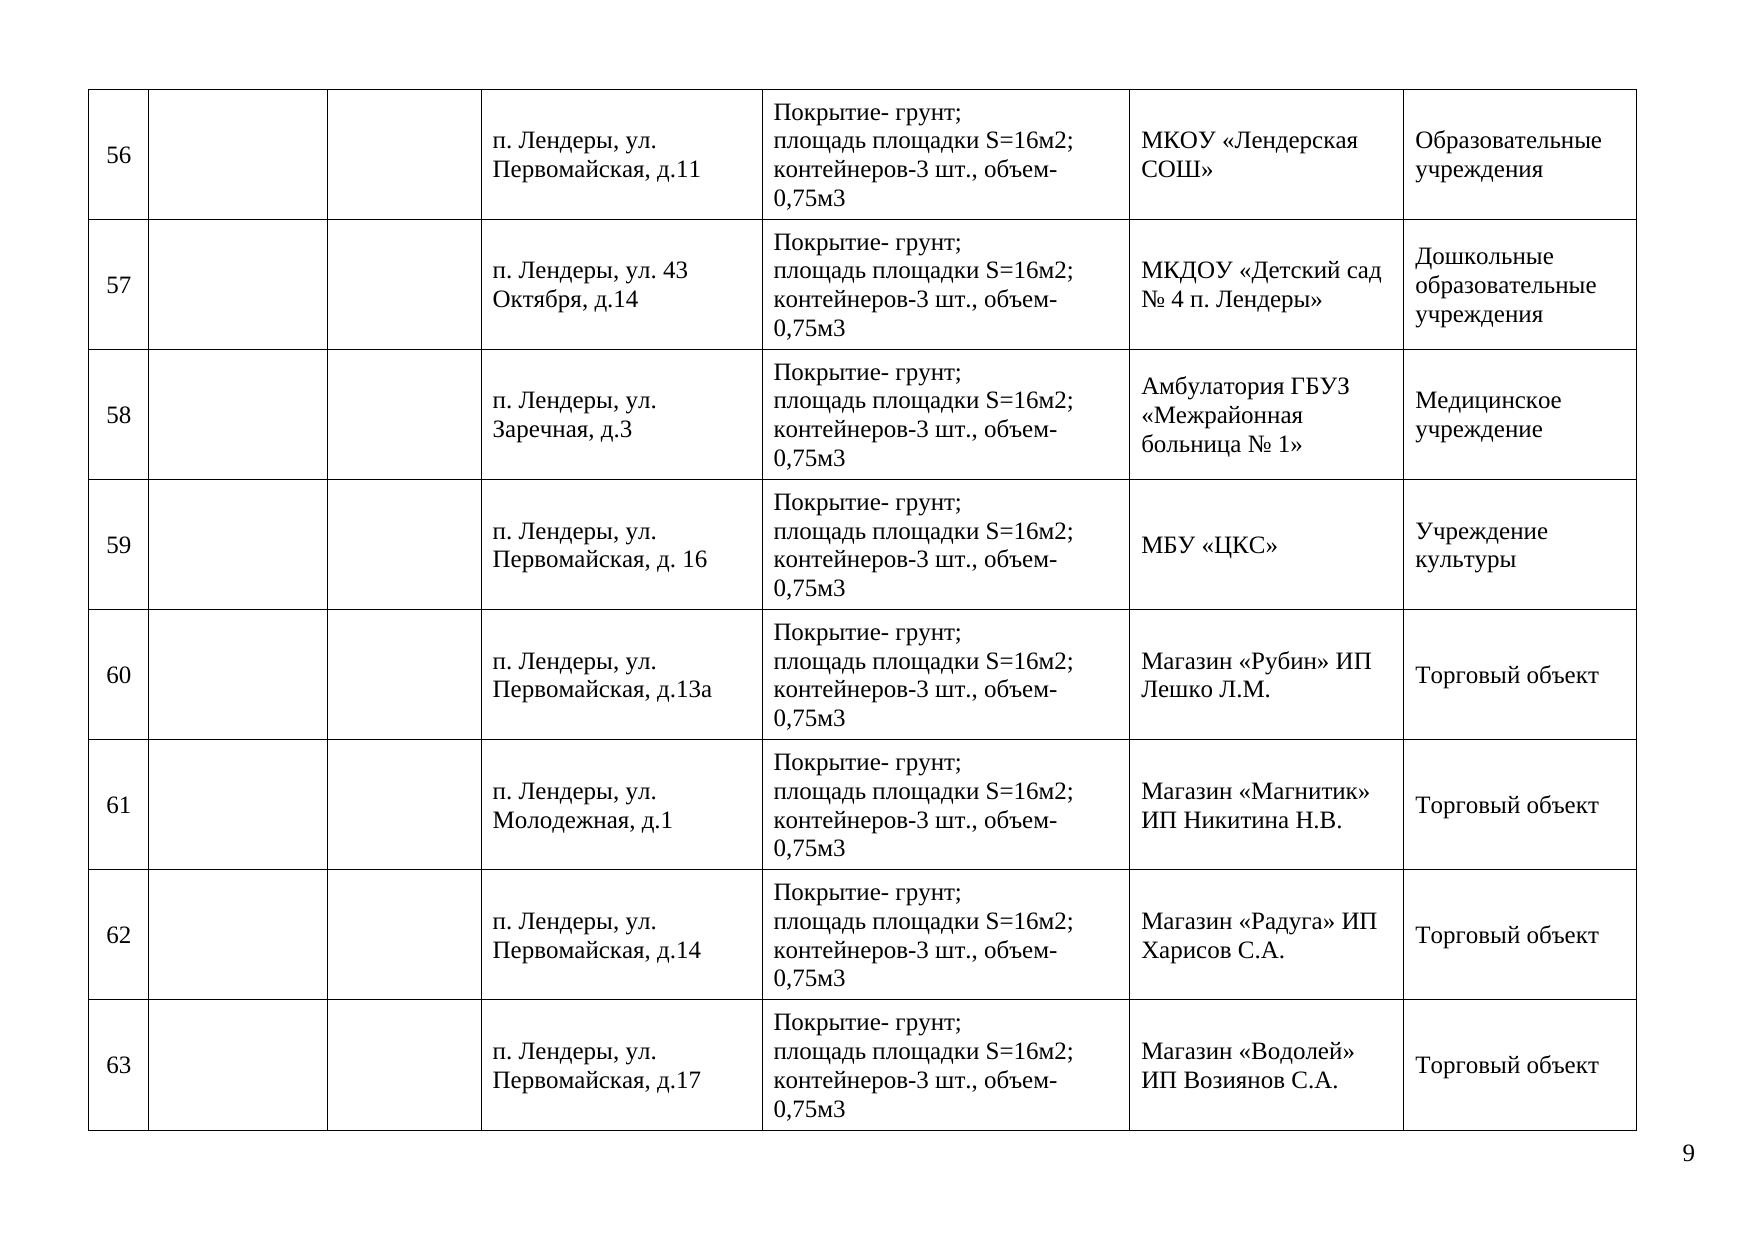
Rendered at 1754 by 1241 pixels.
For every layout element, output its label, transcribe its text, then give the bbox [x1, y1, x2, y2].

table_cell [328, 350, 481, 479]
table_cell Медицинское учреждение [1404, 350, 1636, 479]
table_cell Покрытие- грунт; площадь площадки S=16м2; контейнеров-3 шт., объем-0,75м3 [763, 610, 1129, 739]
table_cell [328, 480, 481, 609]
table_cell [149, 870, 327, 999]
table_cell Магазин «Магнитик» ИП Никитина Н.В. [1130, 740, 1403, 869]
table_cell МБУ «ЦКС» [1130, 480, 1403, 609]
table_cell Амбулатория ГБУЗ «Межрайонная больница № 1» [1130, 350, 1403, 479]
table_cell [328, 740, 481, 869]
table_cell 63 [89, 1000, 148, 1129]
table_cell [328, 90, 481, 219]
table_cell [149, 1000, 327, 1129]
table_cell Магазин «Радуга» ИП Харисов С.А. [1130, 870, 1403, 999]
table_cell Учреждение культуры [1404, 480, 1636, 609]
table_cell 60 [89, 610, 148, 739]
table_cell [328, 1000, 481, 1129]
table_cell 58 [89, 350, 148, 479]
table_cell [149, 220, 327, 349]
table_cell 61 [89, 740, 148, 869]
table_cell 56 [89, 90, 148, 219]
table_cell 59 [89, 480, 148, 609]
table_cell 57 [89, 220, 148, 349]
table_cell Торговый объект [1404, 610, 1636, 739]
table_cell п. Лендеры, ул. Молодежная, д.1 [482, 740, 762, 869]
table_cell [763, 1000, 1129, 1129]
table_cell [149, 740, 327, 869]
table_cell [149, 350, 327, 479]
table_cell п. Лендеры, ул. 43 Октября, д.14 [482, 220, 762, 349]
table_cell Покрытие- грунт; площадь площадки S=16м2; контейнеров-3 шт., объем-0,75м3 [763, 480, 1129, 609]
table_cell п. Лендеры, ул. Первомайская, д. 16 [482, 480, 762, 609]
table_cell Дошкольные образовательные учреждения [1404, 220, 1636, 349]
table_cell МКДОУ «Детский сад № 4 п. Лендеры» [1130, 220, 1403, 349]
table_cell [149, 90, 327, 219]
table_cell [328, 870, 481, 999]
table_cell [328, 220, 481, 349]
table_cell Торговый объект [1404, 740, 1636, 869]
table_cell Покрытие- грунт; площадь площадки S=16м2; контейнеров-3 шт., объем-0,75м3 [763, 350, 1129, 479]
table_cell Торговый объект [1404, 1000, 1636, 1129]
table_cell [149, 480, 327, 609]
table_cell 62 [89, 870, 148, 999]
table_cell Покрытие- грунт; площадь площадки S=16м2; контейнеров-3 шт., объем-0,75м3 [763, 740, 1129, 869]
table_cell п. Лендеры, ул. Первомайская, д.17 [482, 1000, 762, 1129]
table_cell п. Лендеры, ул. Заречная, д.3 [482, 350, 762, 479]
table_cell Магазин «Рубин» ИП Лешко Л.М. [1130, 610, 1403, 739]
table_cell МКОУ «Лендерская СОШ» [1130, 90, 1403, 219]
table_cell Образовательные учреждения [1404, 90, 1636, 219]
table_cell Магазин «Водолей» ИП Возиянов С.А. [1130, 1000, 1403, 1129]
table_cell п. Лендеры, ул. Первомайская, д.11 [482, 90, 762, 219]
table_cell п. Лендеры, ул. Первомайская, д.13а [482, 610, 762, 739]
table_cell п. Лендеры, ул. Первомайская, д.14 [482, 870, 762, 999]
table_cell [149, 610, 327, 739]
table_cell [763, 90, 1129, 219]
table_cell Торговый объект [1404, 870, 1636, 999]
table_cell Покрытие- грунт; площадь площадки S=16м2; контейнеров-3 шт., объем-0,75м3 [763, 870, 1129, 999]
table_cell [328, 610, 481, 739]
table_cell Покрытие- грунт; площадь площадки S=16м2; контейнеров-3 шт., объем-0,75м3 [763, 220, 1129, 349]
